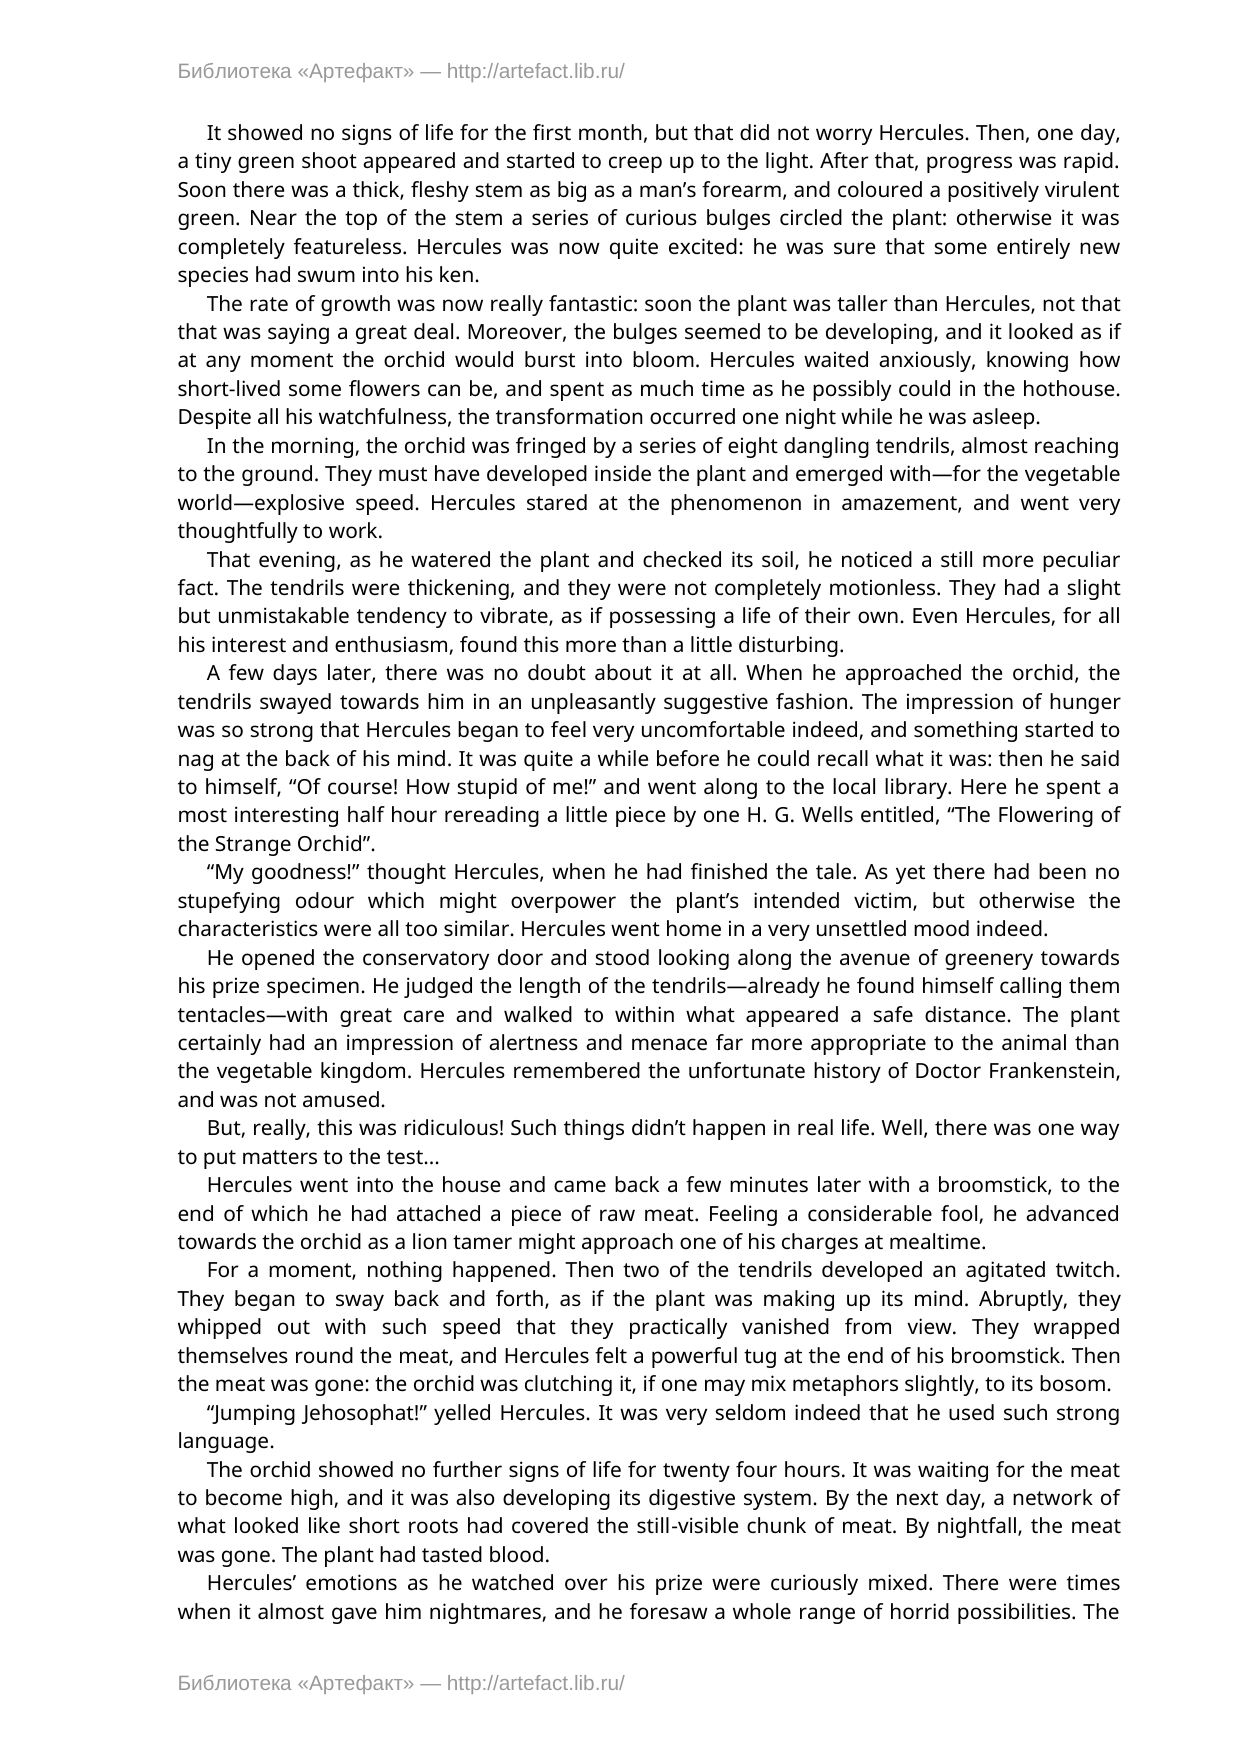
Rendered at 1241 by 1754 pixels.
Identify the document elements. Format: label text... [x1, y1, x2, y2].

text A few days later, there was no doubt about it at all. When he approached the orchid, the tendrils swayed towards him in an unpleasantly suggestive fashion. The impression of hunger was so strong that Hercules began to feel very uncomfortable indeed, and something started to nag at the back of his mind. It was quite a while before he could recall what it was: then he said to himself, “Of course! How stupid of me!” and went along to the local library. Here he spent a most interesting half hour rereading a little piece by one H. G. Wells entitled, “The Flowering of the Strange Orchid”. [177, 658, 1122, 857]
text “My goodness!” thought Hercules, when he had finished the tale. As yet there had been no stupefying odour which might overpower the plant’s intended victim, but otherwise the characteristics were all too similar. Hercules went home in a very unsettled mood indeed. [177, 857, 1122, 943]
text It showed no signs of life for the first month, but that did not worry Hercules. Then, one day, a tiny green shoot appeared and started to creep up to the light. After that, progress was rapid. Soon there was a thick, fleshy stem as big as a man’s forearm, and coloured a positively virulent green. Near the top of the stem a series of curious bulges circled the plant: otherwise it was completely featureless. Hercules was now quite excited: he was sure that some entirely new species had swum into his ken. [177, 118, 1122, 289]
text That evening, as he watered the plant and checked its soil, he noticed a still more peculiar fact. The tendrils were thickening, and they were not completely motionless. They had a slight but unmistakable tendency to vibrate, as if possessing a life of their own. Even Hercules, for all his interest and enthusiasm, found this more than a little disturbing. [177, 545, 1122, 658]
text In the morning, the orchid was fringed by a series of eight dangling tendrils, almost reaching to the ground. They must have developed inside the plant and emerged with—for the vegetable world—explosive speed. Hercules stared at the phenomenon in amazement, and went very thoughtfully to work. [177, 431, 1122, 545]
text But, really, this was ridiculous! Such things didn’t happen in real life. Well, there was one way to put matters to the test... [177, 1113, 1122, 1170]
text The orchid showed no further signs of life for twenty four hours. It was waiting for the meat to become high, and it was also developing its digestive system. By the next day, a network of what looked like short roots had covered the still-visible chunk of meat. By nightfall, the meat was gone. The plant had tasted blood. [177, 1455, 1122, 1568]
text Hercules went into the house and came back a few minutes later with a broomstick, to the end of which he had attached a piece of raw meat. Feeling a considerable fool, he advanced towards the orchid as a lion tamer might approach one of his charges at mealtime. [177, 1170, 1122, 1256]
text “Jumping Jehosophat!” yelled Hercules. It was very seldom indeed that he used such strong language. [177, 1398, 1122, 1455]
text The rate of growth was now really fantastic: soon the plant was taller than Hercules, not that that was saying a great deal. Moreover, the bulges seemed to be developing, and it looked as if at any moment the orchid would burst into bloom. Hercules waited anxiously, knowing how short-lived some flowers can be, and spent as much time as he possibly could in the hothouse. Despite all his watchfulness, the transformation occurred one night while he was asleep. [177, 289, 1122, 431]
text He opened the conservatory door and stood looking along the avenue of greenery towards his prize specimen. He judged the length of the tendrils—already he found himself calling them tentacles—with great care and walked to within what appeared a safe distance. The plant certainly had an impression of alertness and menace far more appropriate to the animal than the vegetable kingdom. Hercules remembered the unfortunate history of Doctor Frankenstein, and was not amused. [177, 943, 1122, 1113]
text For a moment, nothing happened. Then two of the tendrils developed an agitated twitch. They began to sway back and forth, as if the plant was making up its mind. Abruptly, they whipped out with such speed that they practically vanished from view. They wrapped themselves round the meat, and Hercules felt a powerful tug at the end of his broomstick. Then the meat was gone: the orchid was clutching it, if one may mix metaphors slightly, to its bosom. [177, 1256, 1122, 1398]
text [177, 1568, 1122, 1625]
